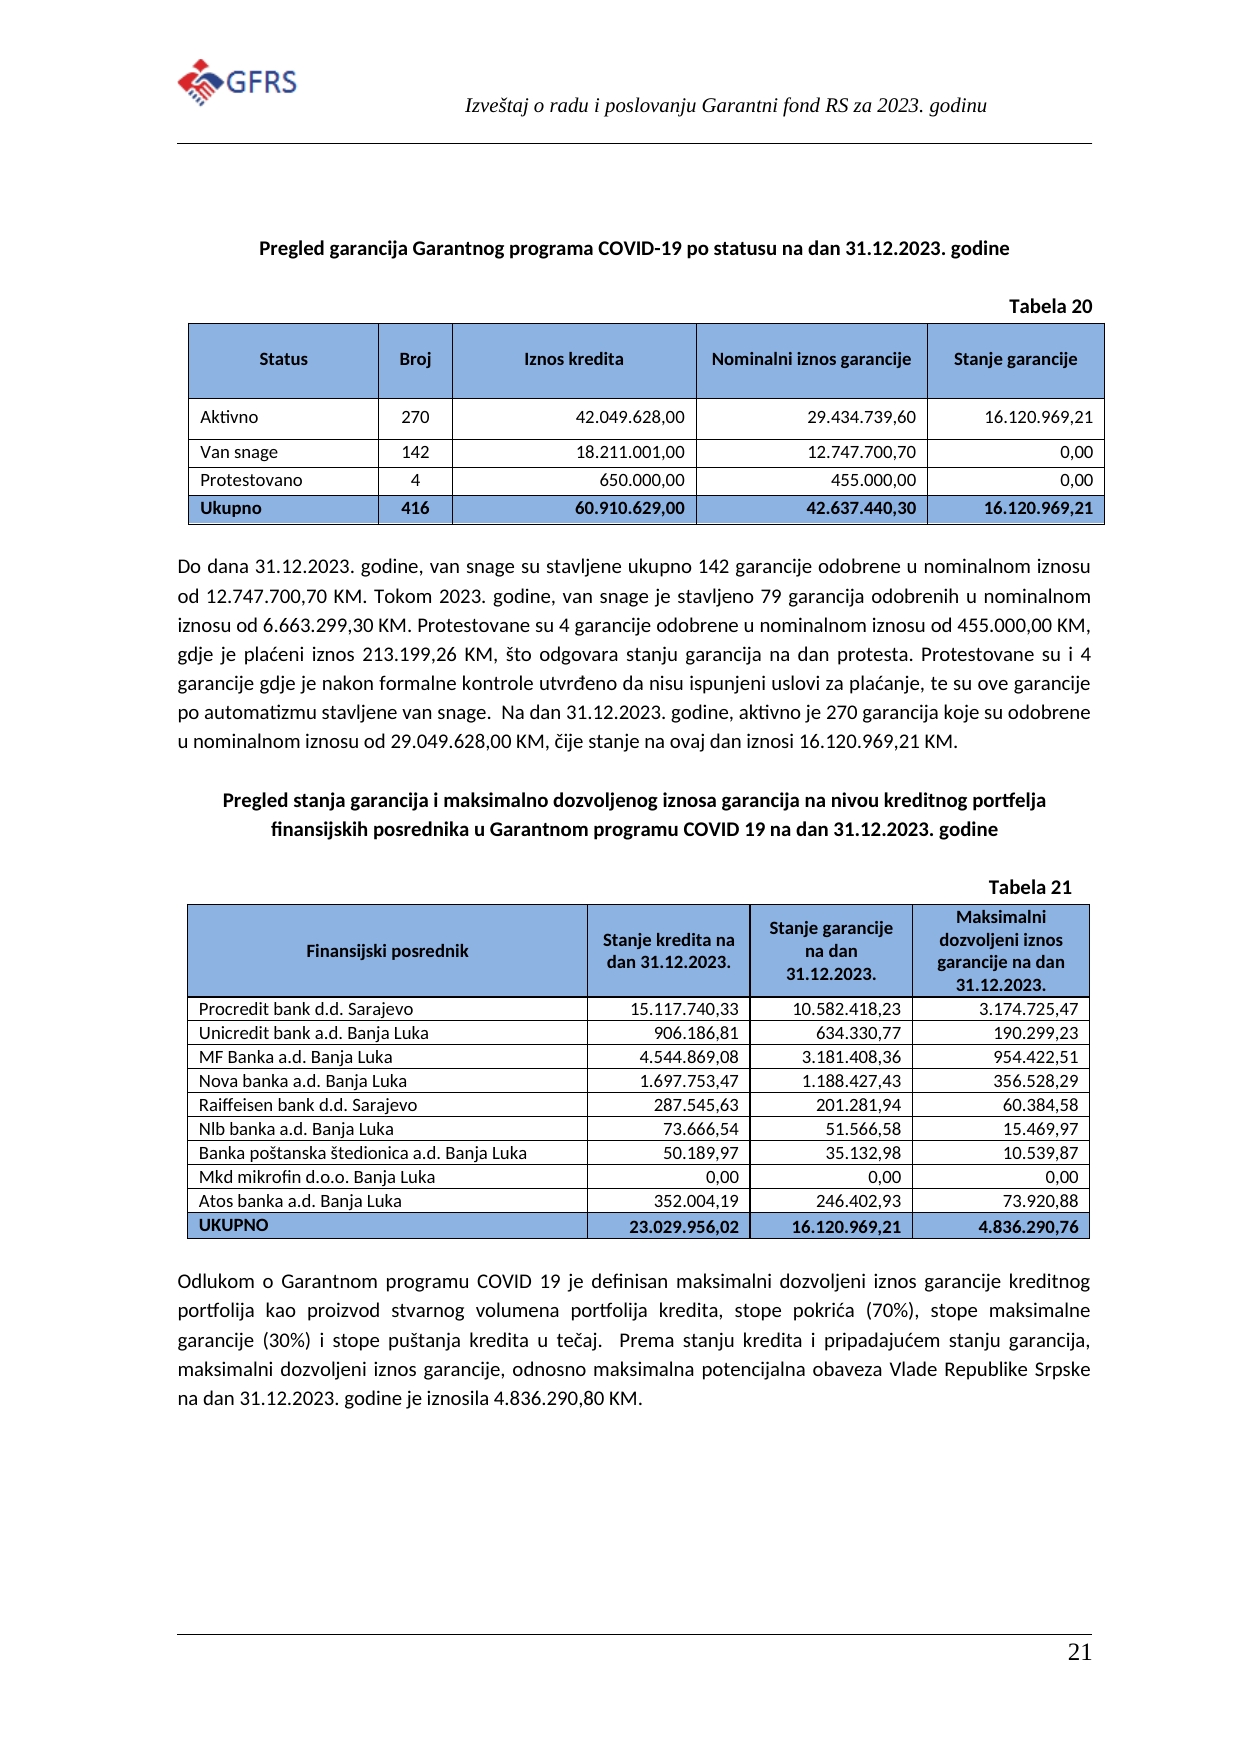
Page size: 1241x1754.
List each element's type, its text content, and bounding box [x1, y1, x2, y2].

table_cell 352.004,19 [588, 1189, 749, 1212]
table_cell 16.120.969,21 [751, 1213, 912, 1238]
table_cell Raiffeisen bank d.d. Sarajevo [188, 1093, 587, 1116]
table_cell 16.120.969,21 [928, 399, 1104, 439]
table_cell 50.189,97 [588, 1141, 749, 1164]
table_cell 12.747.700,70 [697, 440, 927, 467]
table_header Nominalni iznos garancije [697, 324, 927, 398]
table_cell 60.910.629,00 [453, 496, 696, 523]
table_cell 0,00 [913, 1165, 1089, 1188]
table_cell 3.174.725,47 [913, 998, 1089, 1020]
table_cell Aktivno [189, 399, 378, 439]
table_cell 954.422,51 [913, 1045, 1089, 1068]
table_cell 18.211.001,00 [453, 440, 696, 467]
table_header Stanje garancije na dan 31.12.2023. [751, 905, 912, 996]
table_cell Banka poštanska štedionica a.d. Banja Luka [188, 1141, 587, 1164]
table_cell 4.836.290,76 [913, 1213, 1089, 1238]
table_cell MF Banka a.d. Banja Luka [188, 1045, 587, 1068]
table_cell 906.186,81 [588, 1021, 749, 1044]
table_cell Mkd mikrofin d.o.o. Banja Luka [188, 1165, 587, 1188]
table_cell 287.545,63 [588, 1093, 749, 1116]
table_cell 60.384,58 [913, 1093, 1089, 1116]
table_cell 0,00 [751, 1165, 912, 1188]
table_cell 4 [379, 468, 452, 495]
table_cell 455.000,00 [697, 468, 927, 495]
table_cell Nova banka a.d. Banja Luka [188, 1069, 587, 1092]
table_cell 0,00 [588, 1165, 749, 1188]
table_cell 15.117.740,33 [588, 998, 749, 1020]
table_cell 23.029.956,02 [588, 1213, 749, 1238]
table_cell Van snage [189, 440, 378, 467]
table_cell Procredit bank d.d. Sarajevo [188, 998, 587, 1020]
table_cell 650.000,00 [453, 468, 696, 495]
table_cell 3.181.408,36 [751, 1045, 912, 1068]
table_cell 10.582.418,23 [751, 998, 912, 1020]
text Pregled stanja garancija i maksimalno dozvoljenog iznosa garancija na nivou kreditnog portfelja finansijskih posrednika u Garantnom programu COVID 19 na dan 31.12.2023. godine [177, 787, 1092, 842]
table_cell Unicredit bank a.d. Banja Luka [188, 1021, 587, 1044]
picture [177, 59, 309, 112]
table_cell 42.049.628,00 [453, 399, 696, 439]
table_cell 73.666,54 [588, 1117, 749, 1140]
text Do dana 31.12.2023. godine, van snage su stavljene ukupno 142 garancije odobrene u nominalnom iznosu od 12.747.700,70 KM. Tokom 2023. godine, van snage je stavljeno 79 garancija odobrenih u nominalnom iznosu od 6.663.299,30 KM. Protestovane su 4 garancije odobrene u nominalnom iznosu od 455.000,00 KM, gdje je plaćeni iznos 213.199,26 KM, što odgovara stanju garancija na dan protesta. Protestovane su i 4 garancije gdje je nakon formalne kontrole utvrđeno da nisu ispunjeni uslovi za plaćanje, te su ove garancije po automatizmu stavljene van snage. Na dan 31.12.2023. godine, aktivno je 270 garancija koje su odobrene u nominalnom iznosu od 29.049.628,00 KM, čije stanje na ovaj dan iznosi 16.120.969,21 KM. [177, 554, 1092, 783]
table_cell 142 [379, 440, 452, 467]
table_cell 634.330,77 [751, 1021, 912, 1044]
table_cell 0,00 [928, 468, 1104, 495]
table_cell Atos banka a.d. Banja Luka [188, 1189, 587, 1212]
table_cell 0,00 [928, 440, 1104, 467]
table_cell UKUPNO [188, 1213, 587, 1238]
table_cell 1.188.427,43 [751, 1069, 912, 1092]
table_cell 356.528,29 [913, 1069, 1089, 1092]
table_cell Ukupno [189, 496, 378, 523]
text Tabela 21 [177, 874, 1092, 900]
table_cell 416 [379, 496, 452, 523]
table_cell 73.920,88 [913, 1189, 1089, 1212]
table_cell 4.544.869,08 [588, 1045, 749, 1068]
text Pregled garancija Garantnog programa COVID-19 po statusu na dan 31.12.2023. godine [177, 235, 1092, 261]
table_header Broj [379, 324, 452, 398]
table_cell 15.469,97 [913, 1117, 1089, 1140]
table_cell 42.637.440,30 [697, 496, 927, 523]
table_header Maksimalni dozvoljeni iznos garancije na dan 31.12.2023. [913, 905, 1089, 996]
table_cell 16.120.969,21 [928, 496, 1104, 523]
table_cell 190.299,23 [913, 1021, 1089, 1044]
text Odlukom o Garantnom programu COVID 19 je definisan maksimalni dozvoljeni iznos garancije kreditnog portfolija kao proizvod stvarnog volumena portfolija kredita, stope pokrića (70%), stope maksimalne garancije (30%) i stope puštanja kredita u tečaj. Prema stanju kredita i pripadajućem stanju garancija, maksimalni dozvoljeni iznos garancije, odnosno maksimalna potencijalna obaveza Vlade Republike Srpske na dan 31.12.2023. godine je iznosila 4.836.290,80 KM. [177, 1268, 1092, 1411]
table_cell Protestovano [189, 468, 378, 495]
table_cell 35.132,98 [751, 1141, 912, 1164]
text Tabela 20 [177, 293, 1092, 319]
table_cell 270 [379, 399, 452, 439]
table_header Stanje kredita na dan 31.12.2023. [588, 905, 749, 996]
table_cell 51.566,58 [751, 1117, 912, 1140]
table_header Status [189, 324, 378, 398]
table_cell 10.539,87 [913, 1141, 1089, 1164]
table_header Finansijski posrednik [188, 905, 587, 996]
table_cell 1.697.753,47 [588, 1069, 749, 1092]
table_cell 201.281,94 [751, 1093, 912, 1116]
table_cell Nlb banka a.d. Banja Luka [188, 1117, 587, 1140]
table_header Iznos kredita [453, 324, 696, 398]
table_cell 246.402,93 [751, 1189, 912, 1212]
table_header Stanje garancije [928, 324, 1104, 398]
table_cell 29.434.739,60 [697, 399, 927, 439]
